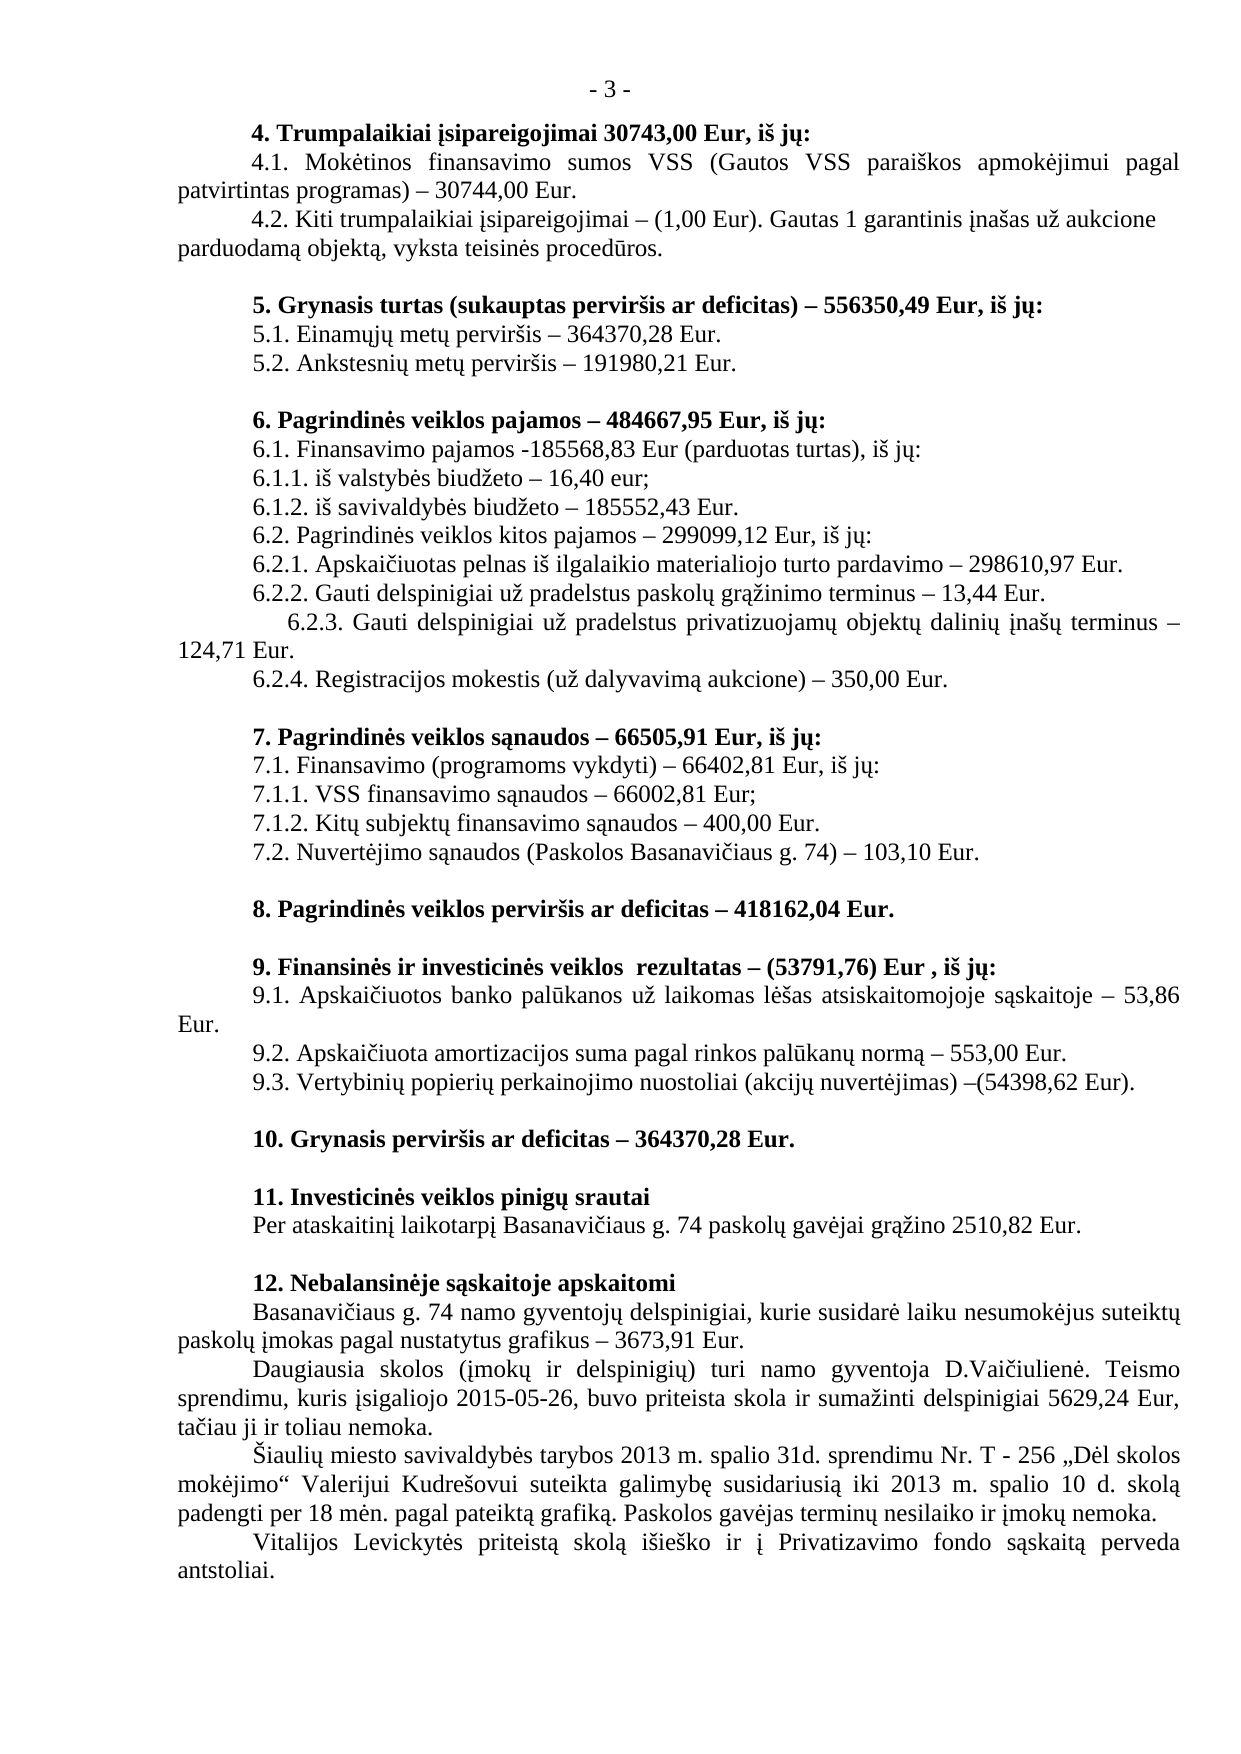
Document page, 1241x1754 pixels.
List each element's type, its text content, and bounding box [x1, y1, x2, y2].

text 7.1.2. Kitų subjektų finansavimo sąnaudos – 400,00 Eur. [177, 808, 1181, 837]
text Basanavičiaus g. 74 namo gyventojų delspinigiai, kurie susidarė laiku nesumokėjus suteiktų paskolų įmokas pagal nustatytus grafikus – 3673,91 Eur. [177, 1297, 1181, 1354]
text 6.1.2. iš savivaldybės biudžeto – 185552,43 Eur. [177, 492, 1181, 521]
text 6.2.3. Gauti delspinigiai už pradelstus privatizuojamų objektų dalinių įnašų terminus – 124,71 Eur. [177, 607, 1181, 664]
text Per ataskaitinį laikotarpį Basanavičiaus g. 74 paskolų gavėjai grąžino 2510,82 Eur. [177, 1211, 1181, 1239]
text Vitalijos Levickytės priteistą skolą išieško ir į Privatizavimo fondo sąskaitą perveda antstoliai. [177, 1527, 1181, 1584]
text 7.1. Finansavimo (programoms vykdyti) – 66402,81 Eur, iš jų: [177, 751, 1181, 779]
text 9.1. Apskaičiuotos banko palūkanos už laikomas lėšas atsiskaitomojoje sąskaitoje – 53,86 Eur. [177, 981, 1181, 1038]
text 6.2.4. Registracijos mokestis (už dalyvavimą aukcione) – 350,00 Eur. [252, 664, 1181, 693]
text 6.1.1. iš valstybės biudžeto – 16,40 eur; [177, 463, 1181, 492]
text 7.2. Nuvertėjimo sąnaudos (Paskolos Basanavičiaus g. 74) – 103,10 Eur. [177, 837, 1181, 866]
text Šiaulių miesto savivaldybės tarybos 2013 m. spalio 31d. sprendimu Nr. T - 256 „Dėl skolos mokėjimo“ Valerijui Kudrešovui suteikta galimybę susidariusią iki 2013 m. spalio 10 d. skolą padengti per 18 mėn. pagal pateiktą grafiką. Paskolos gavėjas terminų nesilaiko ir įmokų nemoka. [177, 1441, 1181, 1527]
text parduodamą objektą, vyksta teisinės procedūros. [177, 233, 1181, 262]
text 6.2.1. Apskaičiuotas pelnas iš ilgalaikio materialiojo turto pardavimo – 298610,97 Eur. [177, 549, 1181, 578]
text 5. Grynasis turtas (sukauptas perviršis ar deficitas) – 556350,49 Eur, iš jų: [177, 291, 1181, 319]
text 6. Pagrindinės veiklos pajamos – 484667,95 Eur, iš jų: [177, 406, 1181, 434]
text 9. Finansinės ir investicinės veiklos rezultatas – (53791,76) Eur , iš jų: [177, 952, 1181, 981]
text 6.1. Finansavimo pajamos -185568,83 Eur (parduotas turtas), iš jų: [177, 434, 1181, 463]
text 10. Grynasis perviršis ar deficitas – 364370,28 Eur. [177, 1124, 1181, 1153]
text 4. Trumpalaikiai įsipareigojimai 30743,00 Eur, iš jų: [177, 118, 1181, 147]
text 6.2. Pagrindinės veiklos kitos pajamos – 299099,12 Eur, iš jų: [177, 521, 1181, 549]
text 4.2. Kiti trumpalaikiai įsipareigojimai – (1,00 Eur). Gautas 1 garantinis įnašas už aukcione [177, 204, 1181, 233]
text 7. Pagrindinės veiklos sąnaudos – 66505,91 Eur, iš jų: [177, 722, 1181, 751]
text 11. Investicinės veiklos pinigų srautai [177, 1182, 1181, 1211]
text 4.1. Mokėtinos finansavimo sumos VSS (Gautos VSS paraiškos apmokėjimui pagal patvirtintas programas) – 30744,00 Eur. [177, 147, 1181, 204]
text 7.1.1. VSS finansavimo sąnaudos – 66002,81 Eur; [177, 779, 1181, 808]
text 9.3. Vertybinių popierių perkainojimo nuostoliai (akcijų nuvertėjimas) –(54398,62 Eur). [177, 1067, 1181, 1096]
text 12. Nebalansinėje sąskaitoje apskaitomi [177, 1268, 1181, 1297]
text 9.2. Apskaičiuota amortizacijos suma pagal rinkos palūkanų normą – 553,00 Eur. [177, 1038, 1181, 1067]
text 5.1. Einamųjų metų perviršis – 364370,28 Eur. [177, 319, 1181, 348]
text 8. Pagrindinės veiklos perviršis ar deficitas – 418162,04 Eur. [177, 894, 1181, 923]
text 5.2. Ankstesnių metų perviršis – 191980,21 Eur. [177, 348, 1181, 377]
text 6.2.2. Gauti delspinigiai už pradelstus paskolų grąžinimo terminus – 13,44 Eur. [252, 578, 1181, 607]
text Daugiausia skolos (įmokų ir delspinigių) turi namo gyventoja D.Vaičiulienė. Teismo sprendimu, kuris įsigaliojo 2015-05-26, buvo priteista skola ir sumažinti delspinigiai 5629,24 Eur, tačiau ji ir toliau nemoka. [177, 1354, 1181, 1441]
